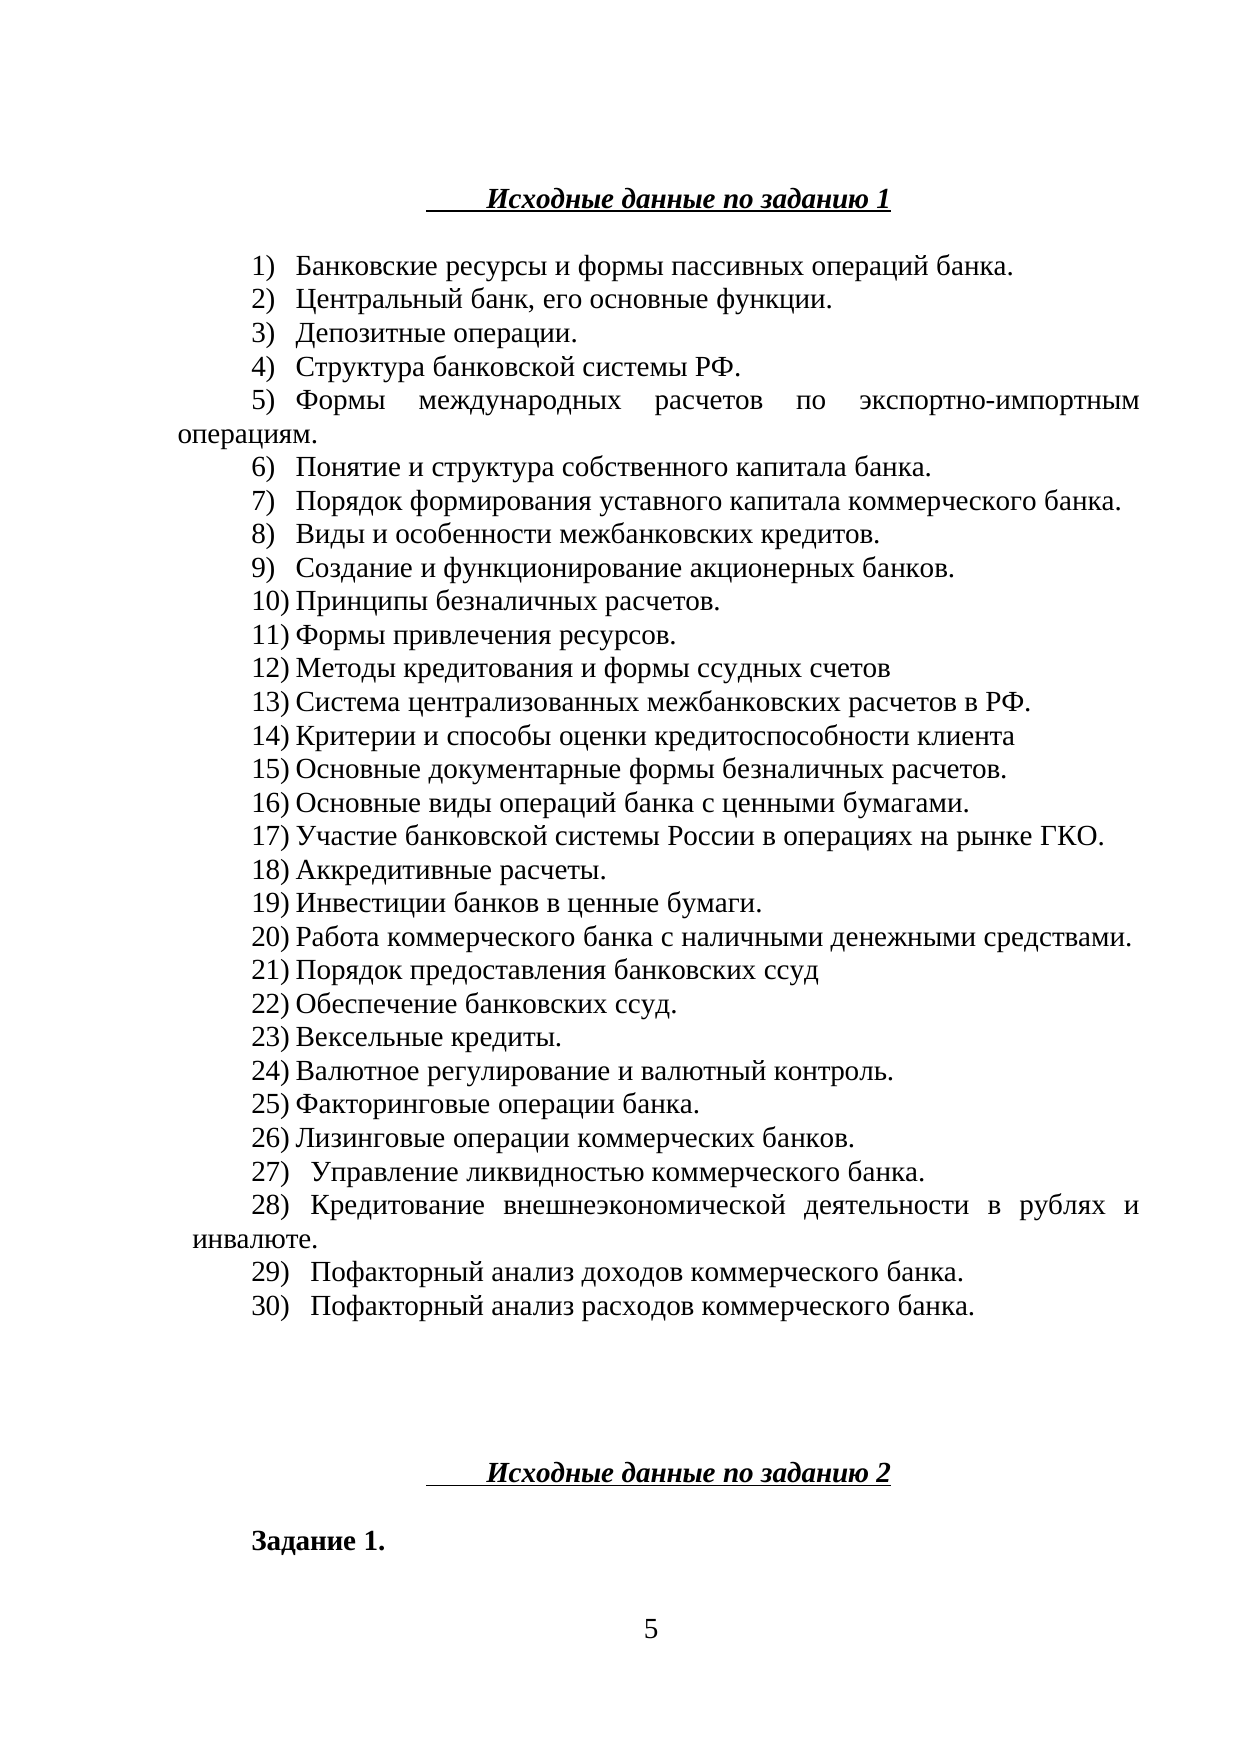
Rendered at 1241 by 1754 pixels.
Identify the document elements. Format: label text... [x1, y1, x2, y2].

list Вексельные кредиты. [177, 1020, 1140, 1053]
list Формы привлечения ресурсов. [177, 617, 1140, 651]
list Принципы безналичных расчетов. [177, 584, 1140, 617]
list Критерии и способы оценки кредитоспособности клиента [177, 718, 1140, 751]
list Управление ликвидностью коммерческого банка. [192, 1154, 1140, 1187]
list Валютное регулирование и валютный контроль. [177, 1053, 1140, 1087]
list Система централизованных межбанковских расчетов в РФ. [177, 684, 1140, 718]
list Основные документарные формы безналичных расчетов. [177, 751, 1140, 785]
list Банковские ресурсы и формы пассивных операций банка. [177, 248, 1140, 282]
list Депозитные операции. [177, 315, 1140, 349]
subtitle Исходные данные по заданию 2 [177, 1456, 1140, 1489]
list Факторинговые операции банка. [177, 1087, 1140, 1120]
list Виды и особенности межбанковских кредитов. [177, 517, 1140, 550]
list Формы международных расчетов по экспортно-импортным операциям. [177, 382, 1140, 449]
list Пофакторный анализ доходов коммерческого банка. [192, 1254, 1140, 1288]
list Создание и функционирование акционерных банков. [177, 550, 1140, 584]
list Пофакторный анализ расходов коммерческого банка. [192, 1288, 1140, 1322]
list Структура банковской системы РФ. [177, 349, 1140, 382]
list Порядок предоставления банковских ссуд [177, 953, 1140, 986]
list Инвестиции банков в ценные бумаги. [177, 886, 1140, 919]
list Участие банковской системы России в операциях на рынке ГКО. [177, 818, 1140, 852]
list Кредитование внешнеэкономической деятельности в рублях и инвалюте. [192, 1187, 1140, 1254]
list Обеспечение банковских ссуд. [177, 986, 1140, 1020]
list Аккредитивные расчеты. [177, 852, 1140, 886]
list Порядок формирования уставного капитала коммерческого банка. [177, 483, 1140, 517]
list Понятие и структура собственного капитала банка. [177, 449, 1140, 483]
subtitle Исходные данные по заданию 1 [177, 181, 1140, 215]
list Работа коммерческого банка с наличными денежными средствами. [177, 919, 1140, 953]
list Основные виды операций банка с ценными бумагами. [177, 785, 1140, 818]
list Лизинговые операции коммерческих банков. [177, 1120, 1140, 1154]
list Методы кредитования и формы ссудных счетов [177, 651, 1140, 684]
text Задание 1. [177, 1523, 1140, 1556]
list Центральный банк, его основные функции. [177, 282, 1140, 315]
